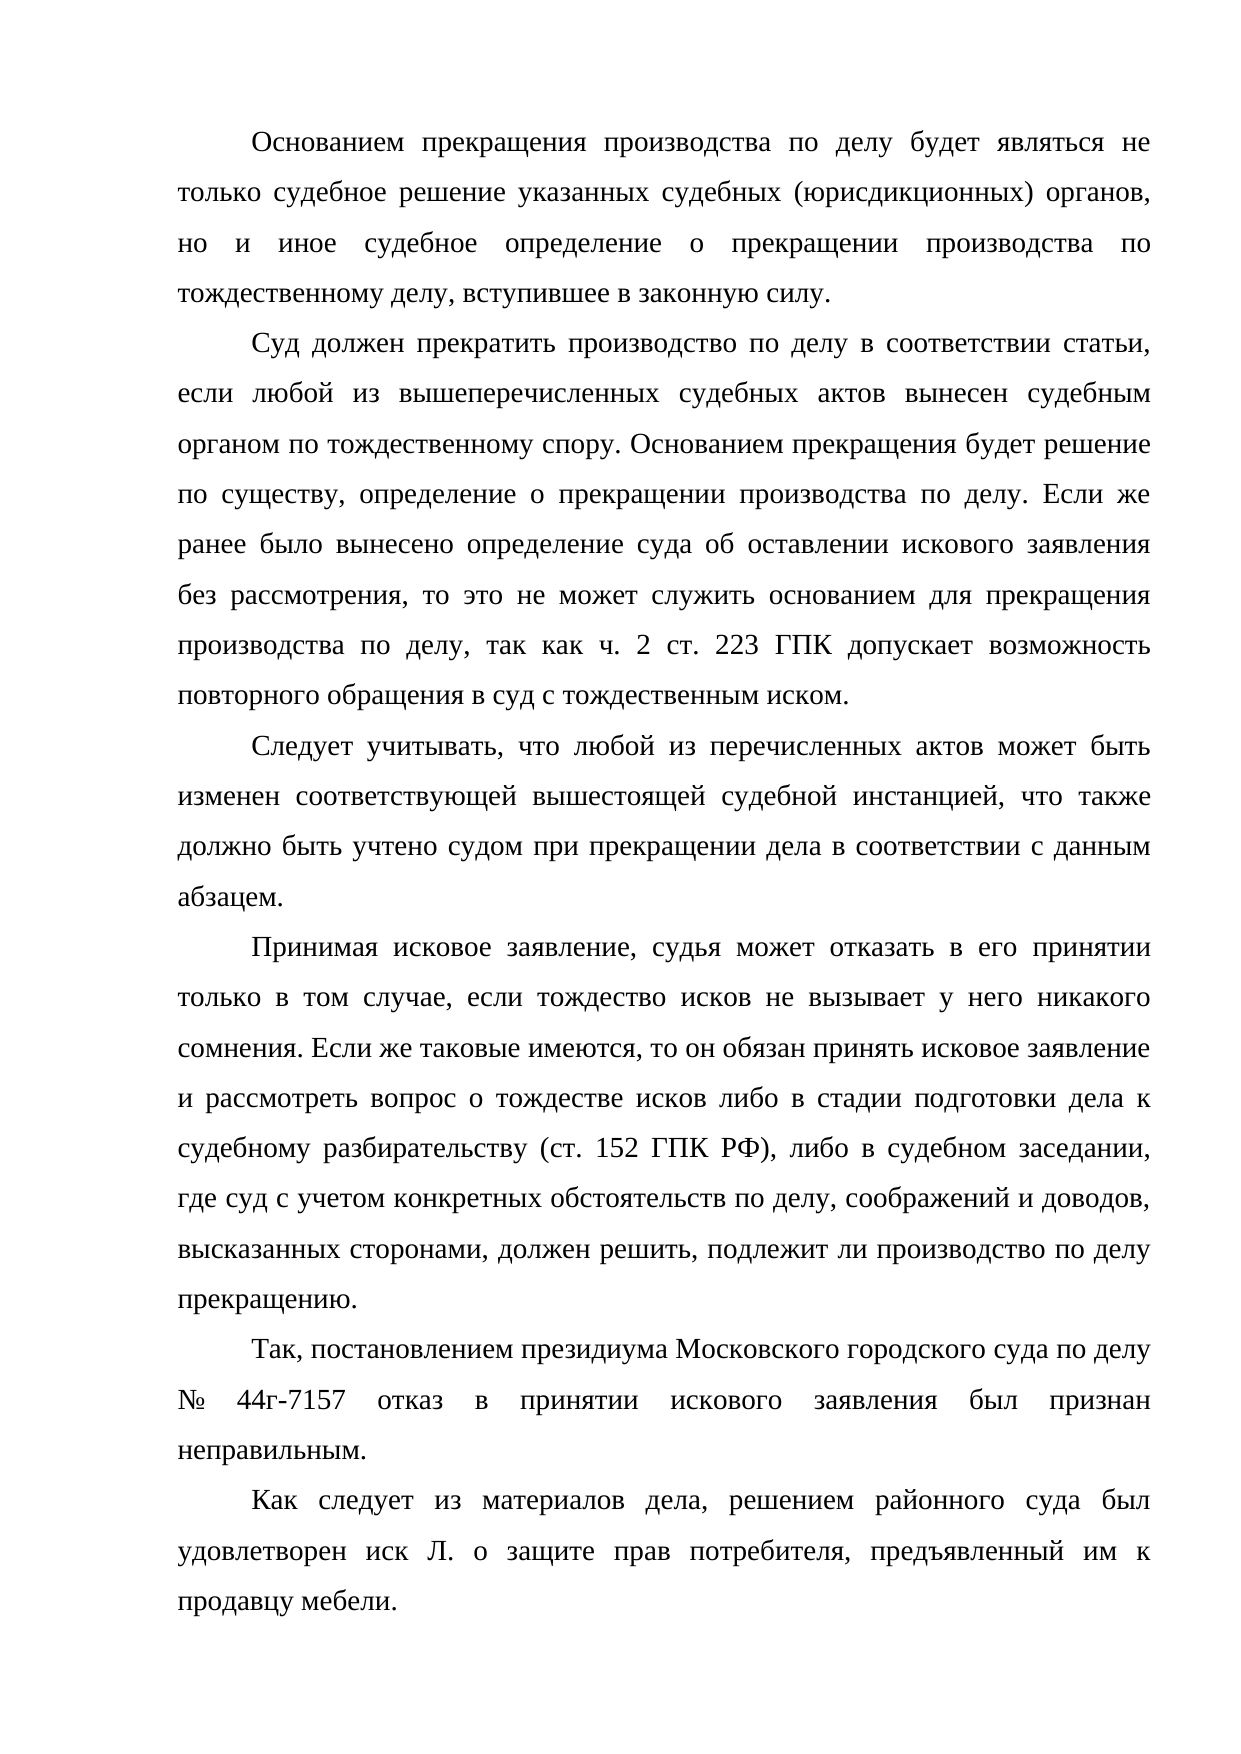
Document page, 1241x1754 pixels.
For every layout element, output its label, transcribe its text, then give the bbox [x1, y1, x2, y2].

text Как следует из материалов дела, решением районного суда был удовлетворен иск Л. о защите прав потребителя, предъявленный им к продавцу мебели. [177, 1482, 1152, 1617]
text Основанием прекращения производства по делу будет являться не только судебное решение указанных судебных (юрисдикционных) органов, но и иное судебное определение о прекращении производства по тождественному делу, вступившее в законную силу. [177, 124, 1152, 308]
text Принимая исковое заявление, судья может отказать в его принятии только в том случае, если тождество исков не вызывает у него никакого сомнения. Если же таковые имеются, то он обязан принять исковое заявление и рассмотреть вопрос о тождестве исков либо в стадии подготовки дела к судебному разбирательству (ст. 152 ГПК РФ), либо в судебном заседании, где суд с учетом конкретных обстоятельств по делу, соображений и доводов, высказанных сторонами, должен решить, подлежит ли производство по делу прекращению. [177, 929, 1152, 1315]
text Суд должен прекратить производство по делу в соответствии статьи, если любой из вышеперечисленных судебных актов вынесен судебным органом по тождественному спору. Основанием прекращения будет решение по существу, определение о прекращении производства по делу. Если же ранее было вынесено определение суда об оставлении искового заявления без рассмотрения, то это не может служить основанием для прекращения производства по делу, так как ч. 2 ст. 223 ГПК допускает возможность повторного обращения в суд с тождественным иском. [177, 325, 1152, 711]
text Следует учитывать, что любой из перечисленных актов может быть изменен соответствующей вышестоящей судебной инстанцией, что также должно быть учтено судом при прекращении дела в соответствии с данным абзацем. [177, 728, 1152, 912]
text Так, постановлением президиума Московского городского суда по делу № 44г-7157 отказ в принятии искового заявления был признан неправильным. [177, 1332, 1152, 1466]
